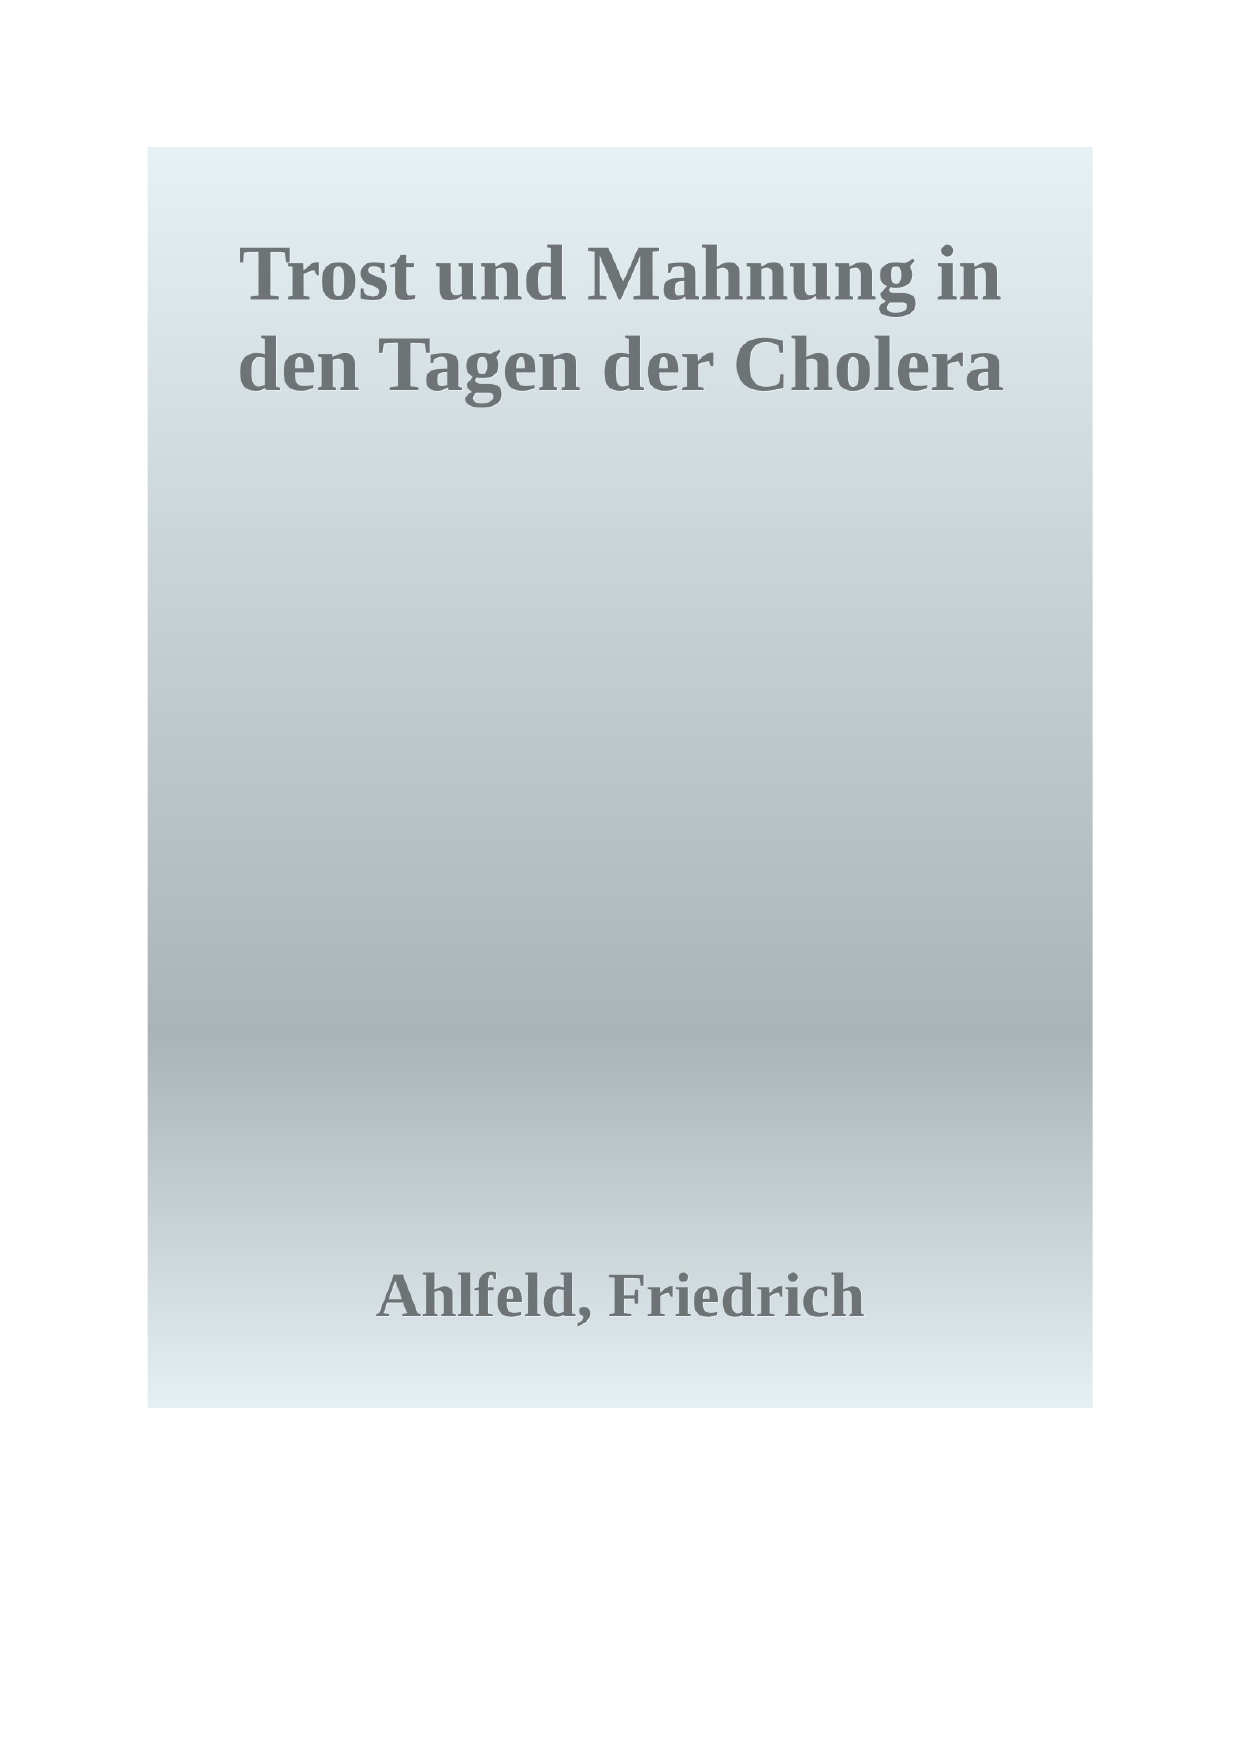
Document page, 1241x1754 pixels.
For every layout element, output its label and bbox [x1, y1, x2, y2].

picture [147, 147, 1093, 1408]
